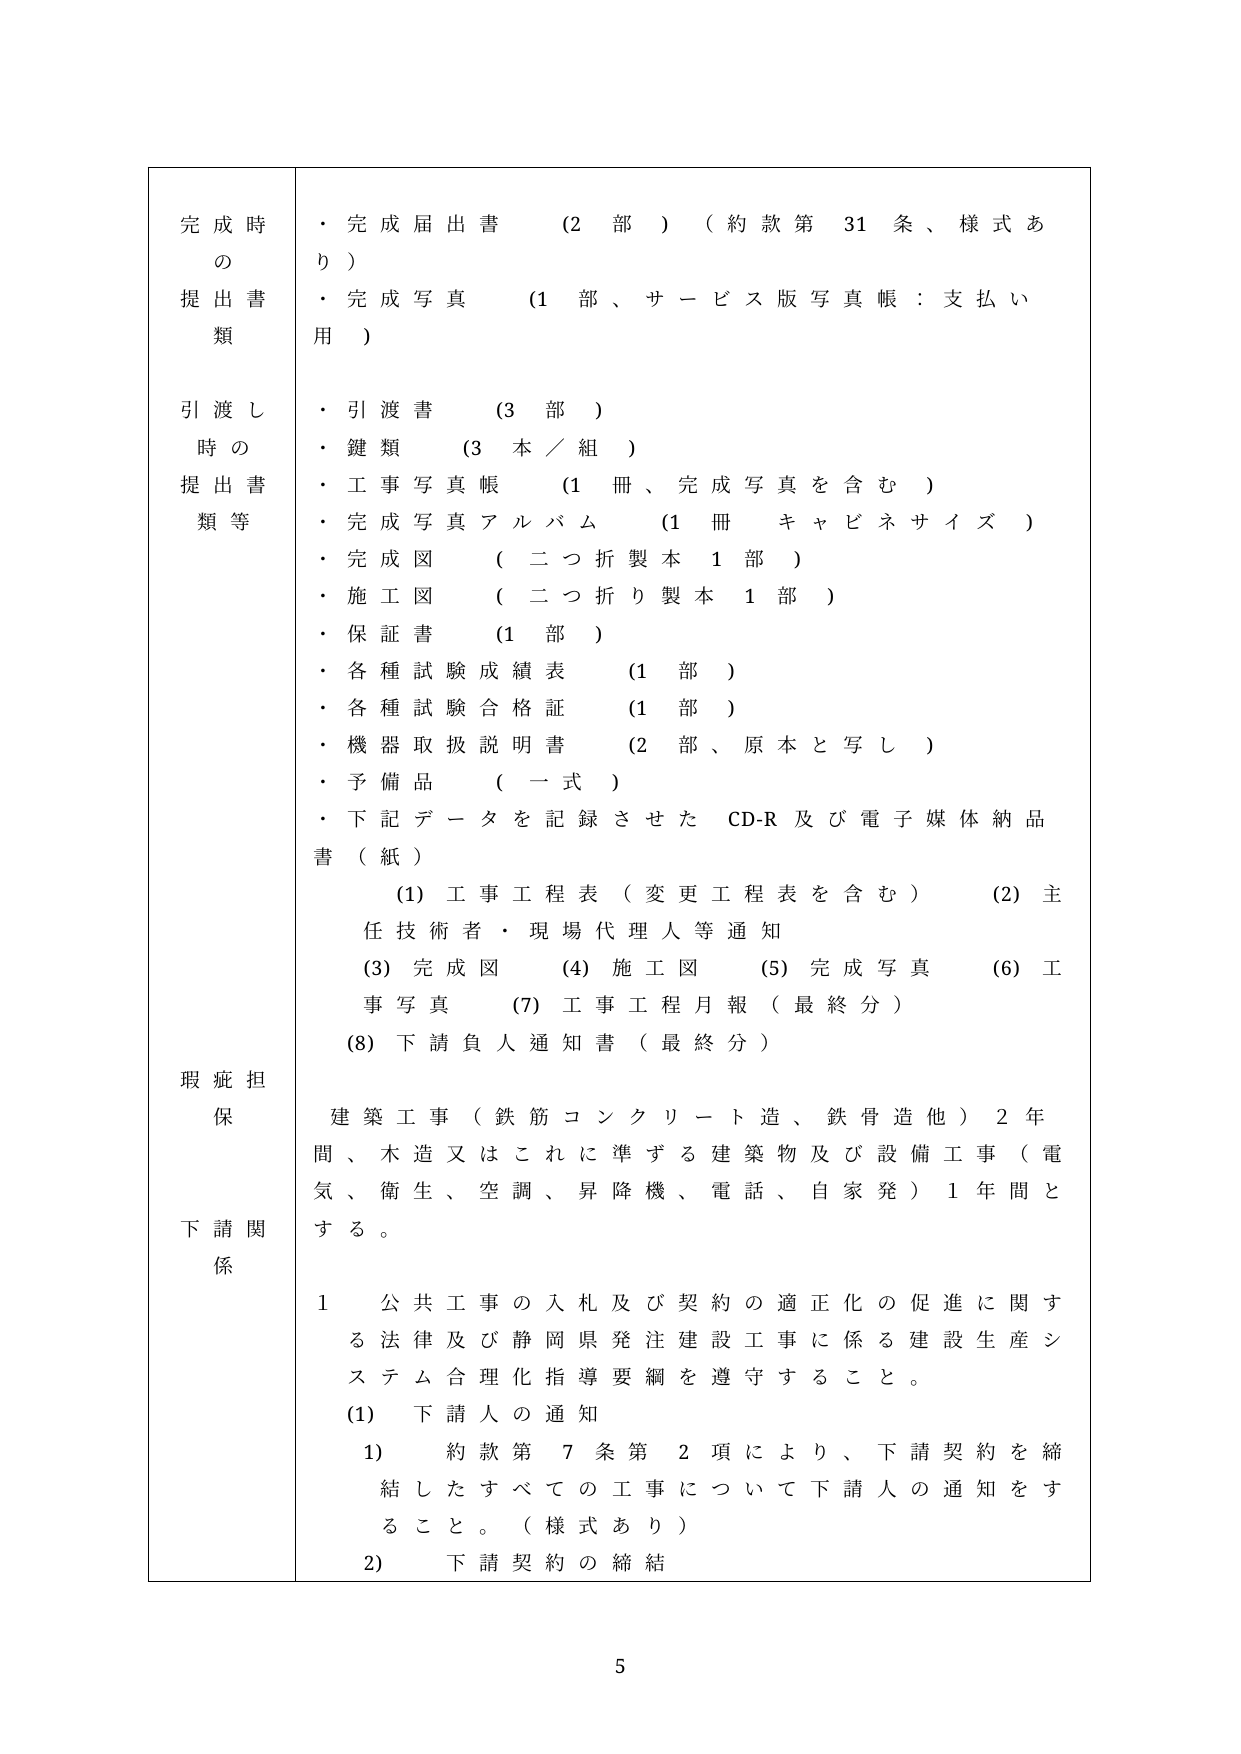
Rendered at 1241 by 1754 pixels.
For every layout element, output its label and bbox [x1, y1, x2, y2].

table_cell [296, 168, 1090, 1581]
table_cell [149, 168, 295, 1581]
